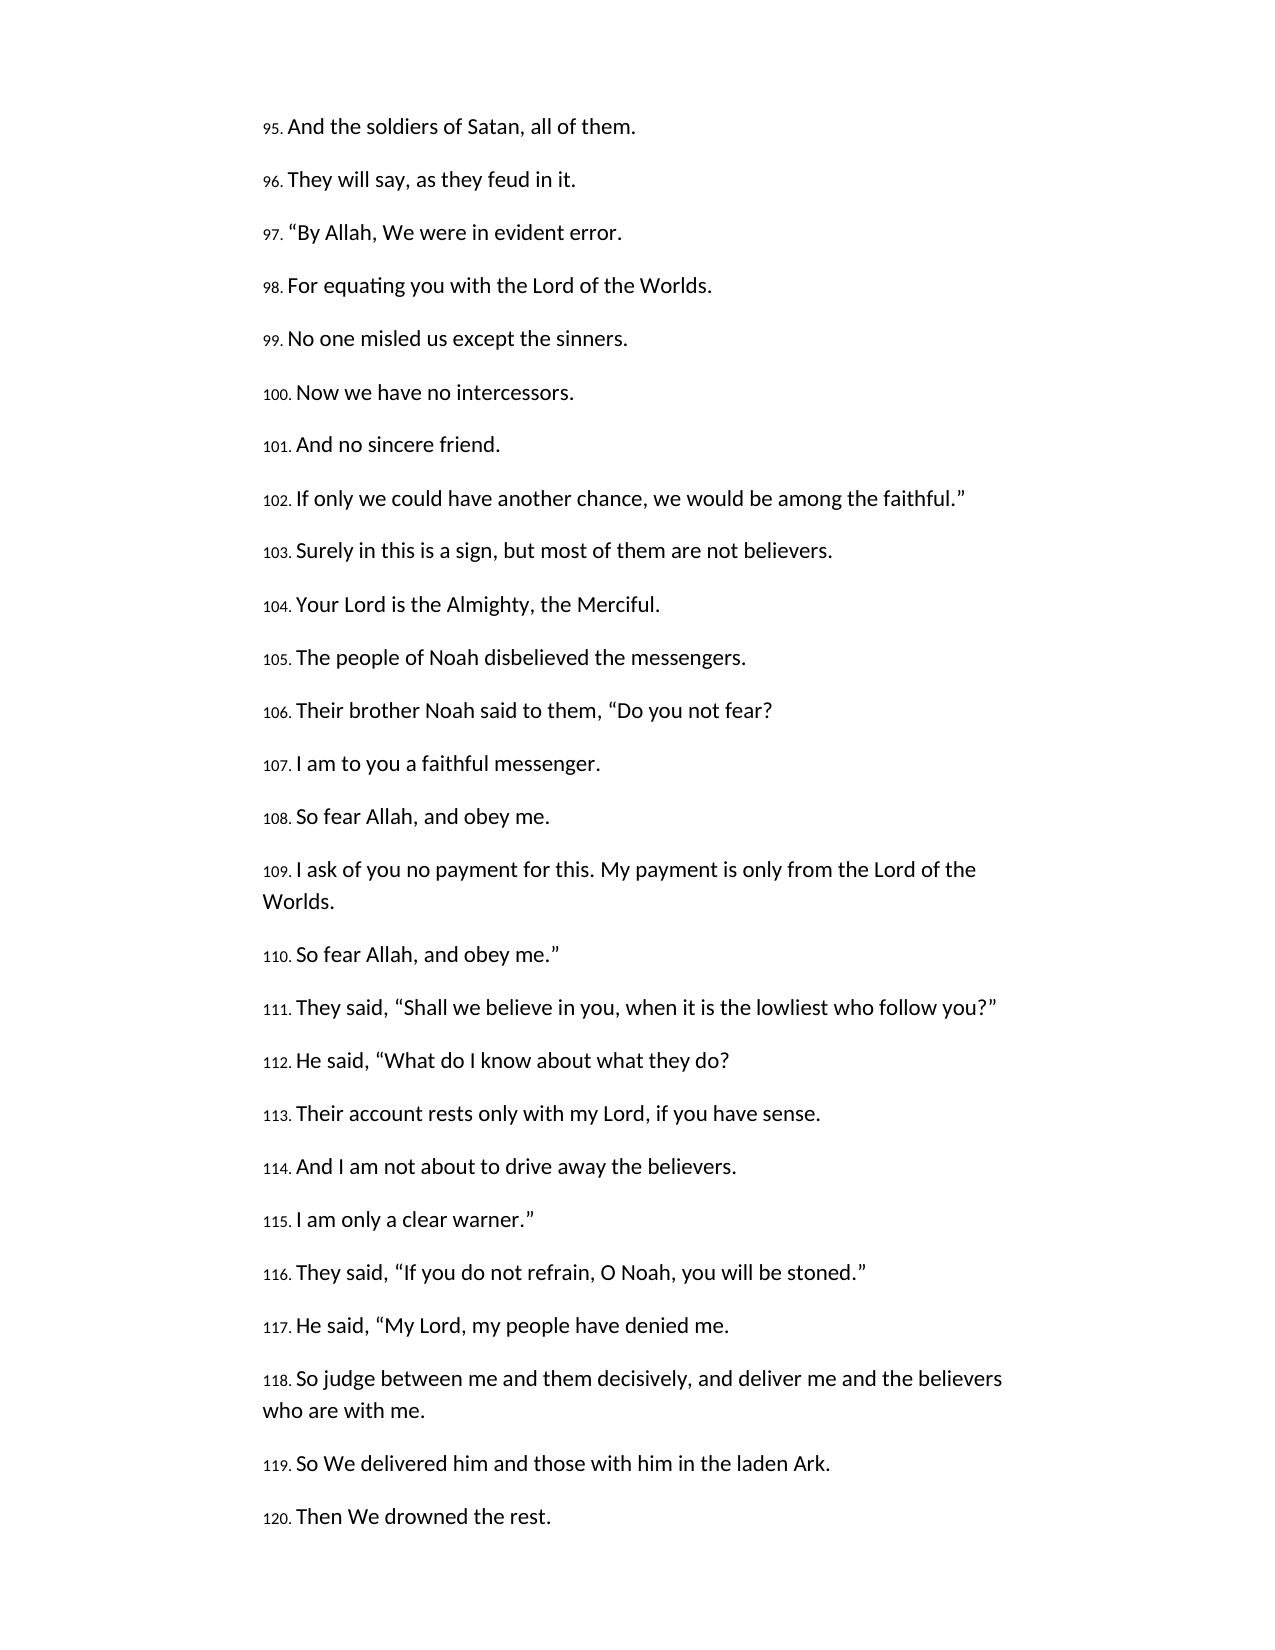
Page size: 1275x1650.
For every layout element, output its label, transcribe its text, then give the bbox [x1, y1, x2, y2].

list 114. And I am not about to drive away the believers. [262, 1152, 1012, 1180]
list 119. So We delivered him and those with him in the laden Ark. [262, 1449, 1012, 1477]
list 113. Their account rests only with my Lord, if you have sense. [262, 1099, 1012, 1127]
list 100. Now we have no intercessors. [262, 378, 1012, 406]
list 108. So fear Allah, and obey me. [262, 802, 1012, 830]
list 105. The people of Noah disbelieved the messengers. [262, 643, 1012, 671]
list 96. They will say, as they feud in it. [262, 166, 1012, 193]
list 110. So fear Allah, and obey me.” [262, 940, 1012, 968]
list 117. He said, “My Lord, my people have denied me. [262, 1311, 1012, 1339]
list 101. And no sincere friend. [262, 431, 1012, 459]
list 115. I am only a clear warner.” [262, 1205, 1012, 1233]
list 118. So judge between me and them decisively, and deliver me and the believers who are with me. [262, 1364, 1012, 1424]
list 97. “By Allah, We were in evident error. [262, 218, 1012, 247]
list 109. I ask of you no payment for this. My payment is only from the Lord of the Worlds. [262, 855, 1012, 915]
list 120. Then We drowned the rest. [262, 1502, 1012, 1530]
list 98. For equating you with the Lord of the Worlds. [262, 272, 1012, 299]
list 106. Their brother Noah said to them, “Do you not fear? [262, 696, 1012, 724]
list 111. They said, “Shall we believe in you, when it is the lowliest who follow you?” [262, 993, 1012, 1021]
list 112. He said, “What do I know about what they do? [262, 1046, 1012, 1074]
list 104. Your Lord is the Almighty, the Merciful. [262, 590, 1012, 618]
list 107. I am to you a faithful messenger. [262, 749, 1012, 777]
list 99. No one misled us except the sinners. [262, 324, 1012, 353]
list 103. Surely in this is a sign, but most of them are not believers. [262, 537, 1012, 565]
list 116. They said, “If you do not refrain, O Noah, you will be stoned.” [262, 1258, 1012, 1286]
list 95. And the soldiers of Satan, all of them. [262, 112, 1012, 141]
list 102. If only we could have another chance, we would be among the faithful.” [262, 484, 1012, 512]
